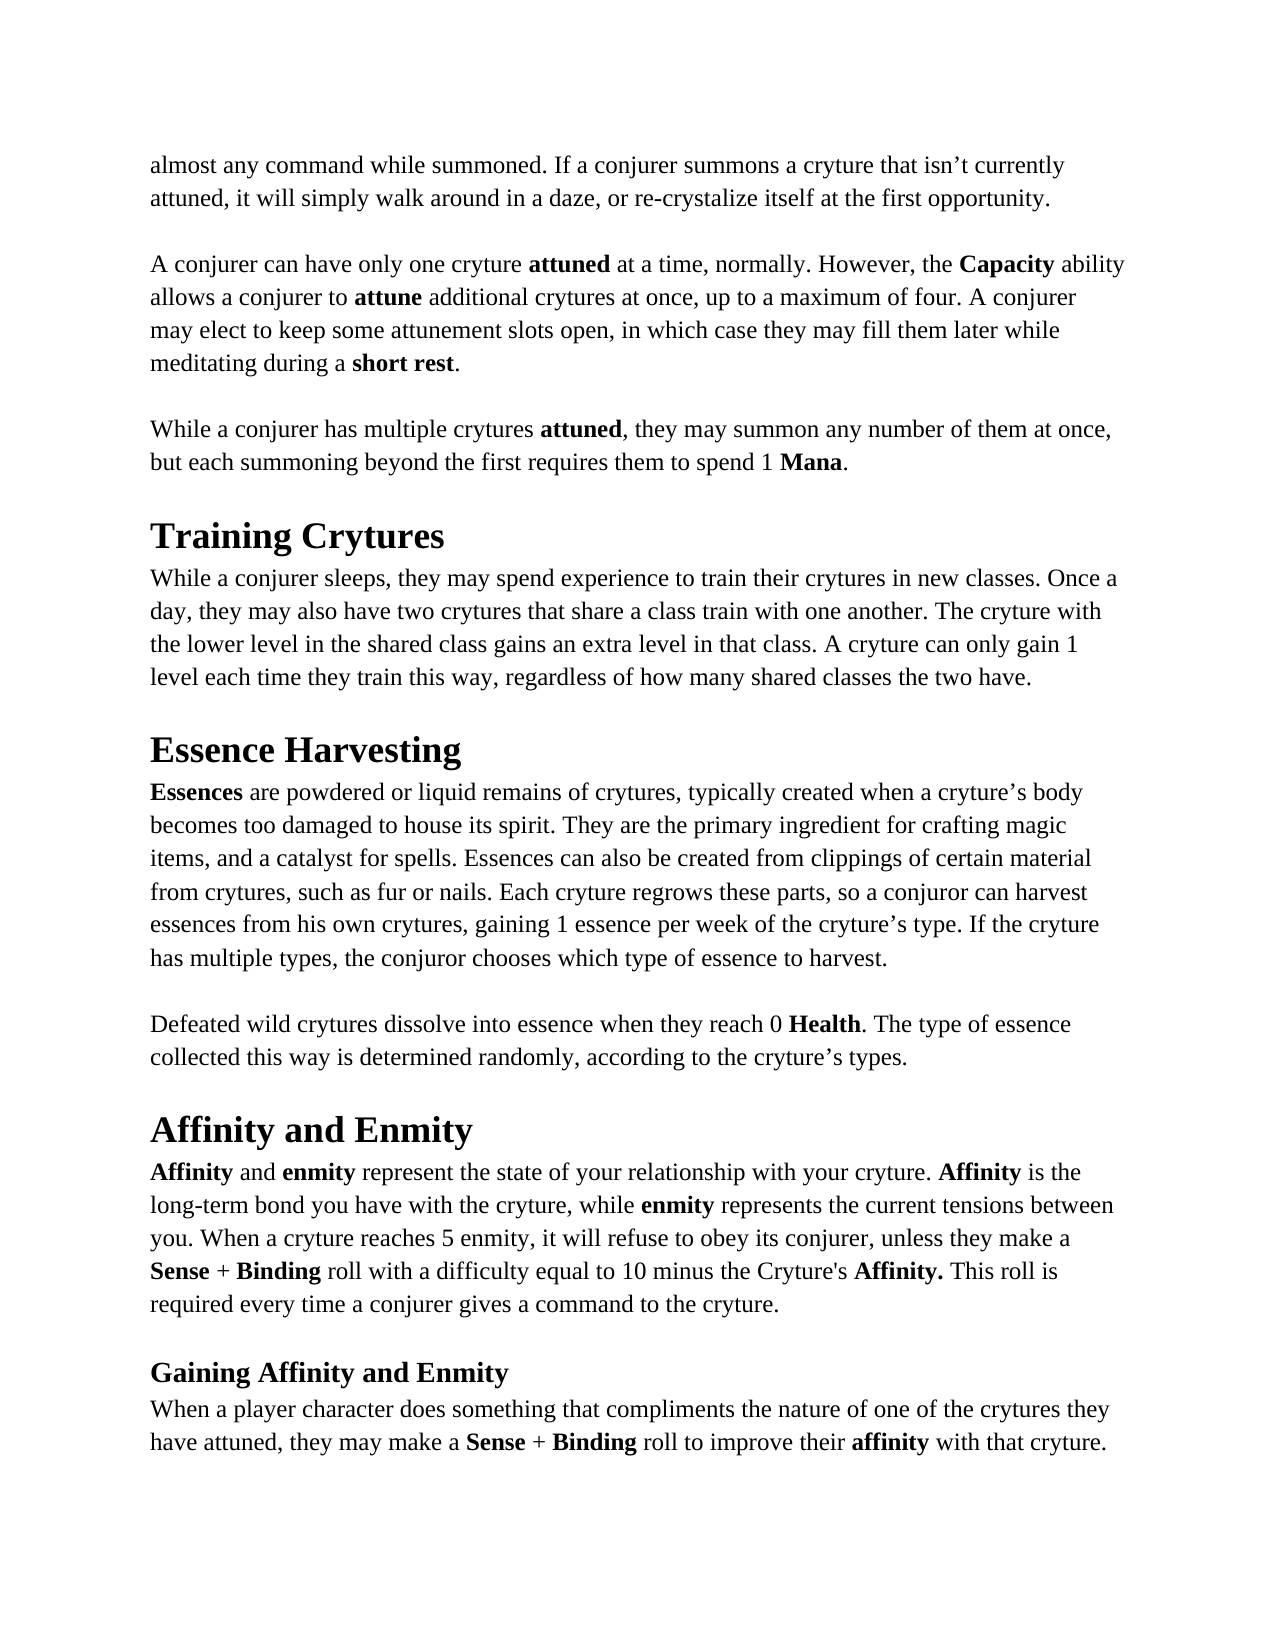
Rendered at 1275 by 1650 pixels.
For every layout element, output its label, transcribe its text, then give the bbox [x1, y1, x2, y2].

subtitle Training Crytures [150, 513, 1125, 556]
subtitle Essence Harvesting [150, 728, 1125, 771]
text Defeated wild crytures dissolve into essence when they reach 0 Health. The type of essence collected this way is determined randomly, according to the cryture’s types. [150, 1009, 1125, 1070]
text While a conjurer has multiple crytures attuned, they may summon any number of them at once, but each summoning beyond the first requires them to spend 1 Mana. [150, 414, 1125, 476]
subtitle Affinity and Enmity [150, 1108, 1125, 1151]
text Affinity and enmity represent the state of your relationship with your cryture. Affinity is the long-term bond you have with the cryture, while enmity represents the current tensions between you. When a cryture reaches 5 enmity, it will refuse to obey its conjurer, unless they make a Sense + Binding roll with a difficulty equal to 10 minus the Cryture's Affinity. This roll is required every time a conjurer gives a command to the cryture. [150, 1157, 1125, 1318]
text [150, 1394, 1125, 1456]
text While a conjurer sleeps, they may spend experience to train their crytures in new classes. Once a day, they may also have two crytures that share a class train with one another. The cryture with the lower level in the shared class gains an extra level in that class. A cryture can only gain 1 level each time they train this way, regardless of how many shared classes the two have. [150, 563, 1125, 691]
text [150, 150, 1125, 212]
text A conjurer can have only one cryture attuned at a time, normally. However, the Capacity ability allows a conjurer to attune additional crytures at once, up to a maximum of four. A conjurer may elect to keep some attunement slots open, in which case they may fill them later while meditating during a short rest. [150, 249, 1125, 377]
subtitle Gaining Affinity and Enmity [150, 1355, 1125, 1389]
text Essences are powdered or liquid remains of crytures, typically created when a cryture’s body becomes too damaged to house its spirit. They are the primary ingredient for crafting magic items, and a catalyst for spells. Essences can also be created from clippings of certain material from crytures, such as fur or nails. Each cryture regrows these parts, so a conjuror can harvest essences from his own crytures, gaining 1 essence per week of the cryture’s type. If the cryture has multiple types, the conjuror chooses which type of essence to harvest. [150, 777, 1125, 971]
